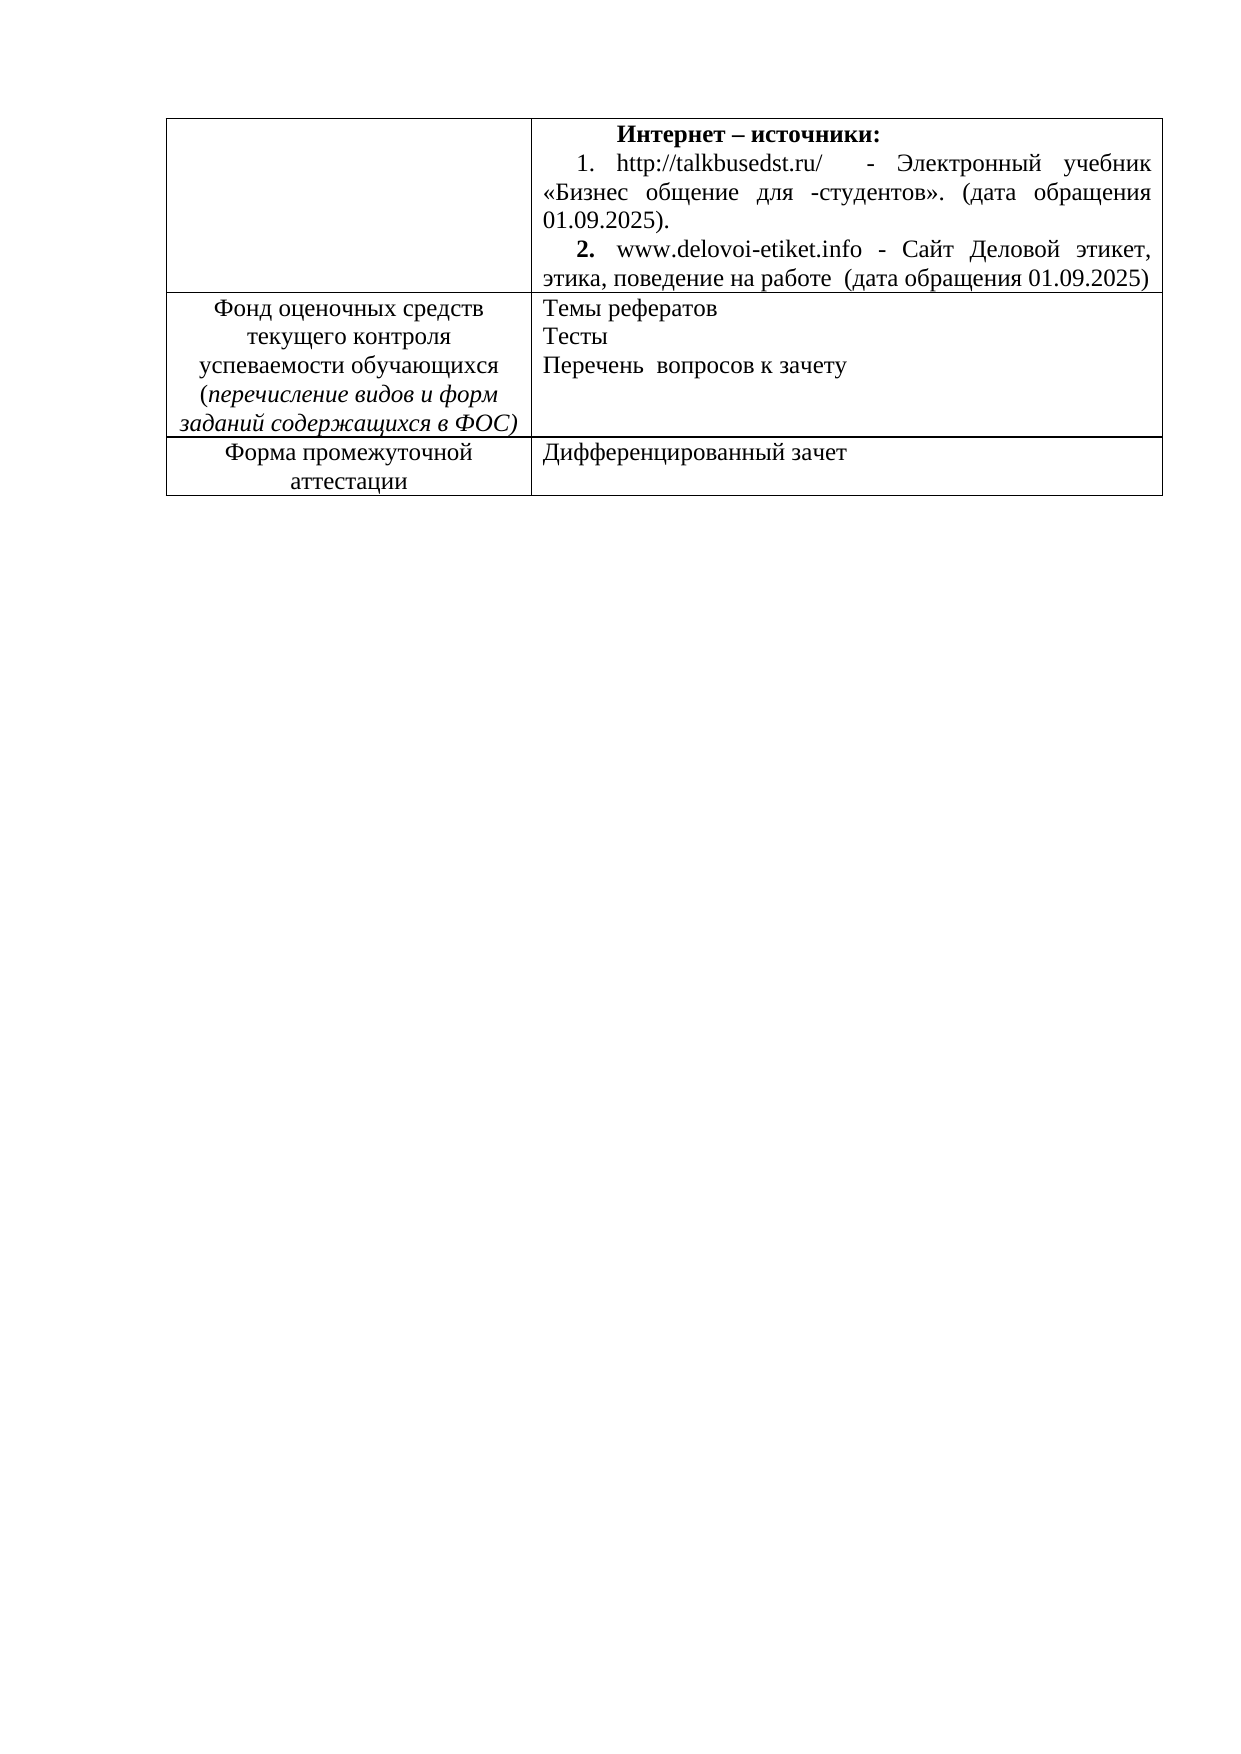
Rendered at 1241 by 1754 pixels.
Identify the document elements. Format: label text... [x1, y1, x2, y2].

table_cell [532, 119, 1162, 292]
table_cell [167, 119, 531, 292]
table_cell Дифференцированный зачет [532, 438, 1162, 495]
table_cell Форма промежуточной аттестации [167, 438, 531, 495]
table_cell Темы рефератов Тесты Перечень вопросов к зачету [532, 293, 1162, 436]
table_cell Фонд оценочных средств текущего контроля успеваемости обучающихся (перечисление видов и форм заданий содержащихся в ФОС) [167, 293, 531, 436]
